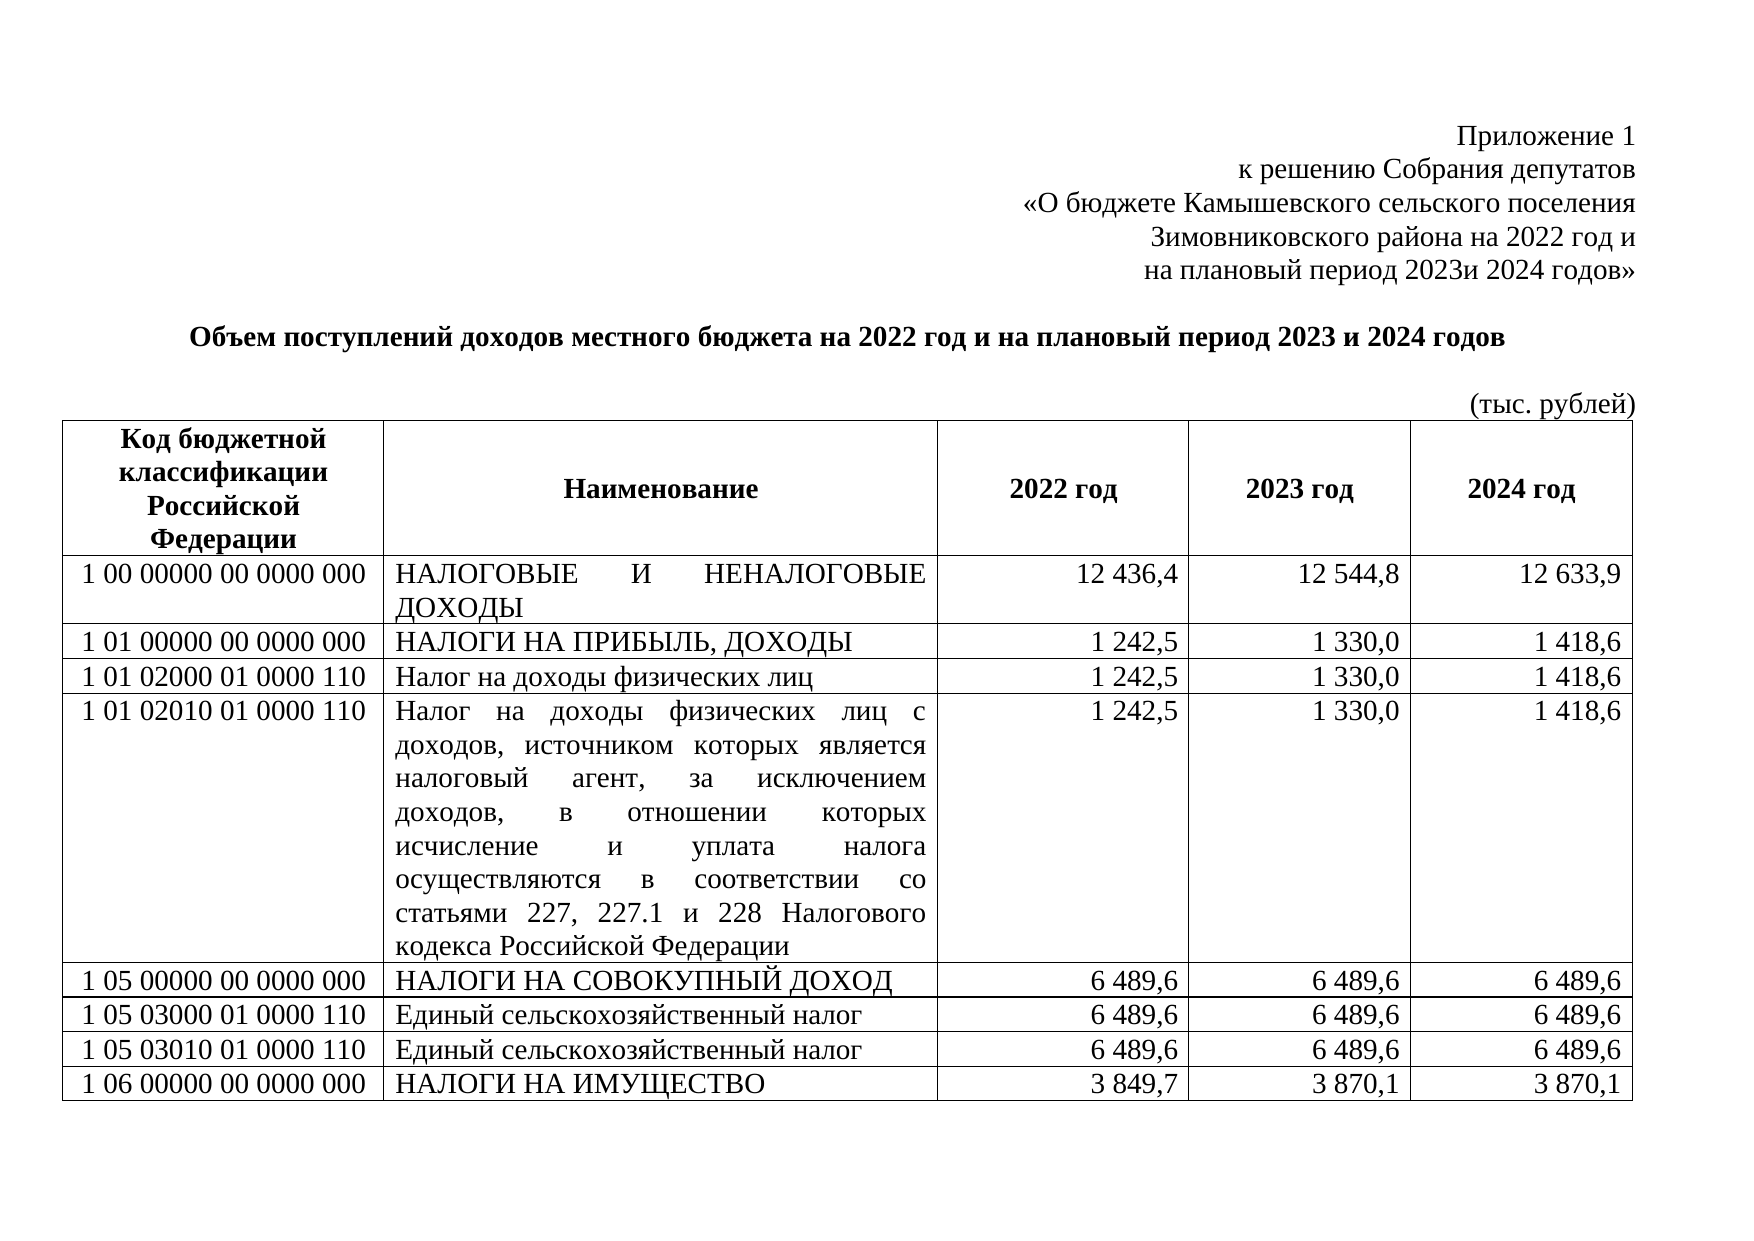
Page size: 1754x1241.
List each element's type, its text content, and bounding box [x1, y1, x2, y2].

table_cell 6 489,6 [1411, 963, 1632, 996]
table_cell 1 330,0 [1189, 624, 1410, 658]
text Приложение 1 [59, 118, 1636, 152]
table_cell Налог на доходы физических лиц [384, 659, 937, 692]
table_header Код бюджетной классификации Российской Федерации [63, 421, 383, 555]
table_header 2023 год [1189, 421, 1410, 555]
table_cell 1 05 03000 01 0000 110 [63, 998, 383, 1031]
table_cell 1 242,5 [938, 659, 1188, 692]
table_cell 1 418,6 [1411, 694, 1632, 962]
table_header 2024 год [1411, 421, 1632, 555]
table_cell 1 242,5 [938, 694, 1188, 962]
table_cell 1 06 00000 00 0000 000 [63, 1067, 383, 1100]
table_cell 12 633,9 [1411, 556, 1632, 623]
text Зимовниковского района на 2022 год и [59, 219, 1636, 252]
table_cell 1 330,0 [1189, 659, 1410, 692]
table_cell 1 00 00000 00 0000 000 [63, 556, 383, 623]
table_cell 12 436,4 [938, 556, 1188, 623]
text к решению Собрания депутатов [59, 152, 1636, 185]
table_cell 1 05 03010 01 0000 110 [63, 1032, 383, 1066]
table_cell НАЛОГИ НА ИМУЩЕСТВО [384, 1067, 937, 1100]
table_cell 1 01 02000 01 0000 110 [63, 659, 383, 692]
table_cell 6 489,6 [938, 1032, 1188, 1066]
table_header 2022 год [938, 421, 1188, 555]
table_cell 6 489,6 [1189, 998, 1410, 1031]
text Объем поступлений доходов местного бюджета на 2022 год и на плановый период 2023 и 2024 годов [59, 319, 1636, 353]
table_cell 1 01 02010 01 0000 110 [63, 694, 383, 962]
table_cell 3 870,1 [1411, 1067, 1632, 1100]
table_cell 1 418,6 [1411, 659, 1632, 692]
table_cell НАЛОГИ НА ПРИБЫЛЬ, ДОХОДЫ [384, 624, 937, 658]
table_cell 3 870,1 [1189, 1067, 1410, 1100]
table_cell 6 489,6 [938, 998, 1188, 1031]
table_cell 1 242,5 [938, 624, 1188, 658]
table_cell 6 489,6 [1411, 1032, 1632, 1066]
table_cell 6 489,6 [1411, 998, 1632, 1031]
text «О бюджете Камышевского сельского поселения [59, 185, 1636, 219]
table_cell НАЛОГИ НА СОВОКУПНЫЙ ДОХОД [384, 963, 937, 996]
table_cell 6 489,6 [938, 963, 1188, 996]
table_header Наименование [384, 421, 937, 555]
table_cell 12 544,8 [1189, 556, 1410, 623]
table_cell Единый сельскохозяйственный налог [384, 1032, 937, 1066]
text (тыс. рублей) [59, 386, 1636, 420]
table_cell 1 330,0 [1189, 694, 1410, 962]
table_cell 1 05 00000 00 0000 000 [63, 963, 383, 996]
text на плановый период 2023и 2024 годов» [59, 252, 1636, 286]
table_cell Налог на доходы физических лиц с доходов, источником которых является налоговый агент, за исключением доходов, в отношении которых исчисление и уплата налога осуществляются в соответствии со статьями 227, 227.1 и 228 Налогового кодекса Российской Федерации [384, 694, 937, 962]
table_cell 3 849,7 [938, 1067, 1188, 1100]
table_cell НАЛОГОВЫЕ И НЕНАЛОГОВЫЕ ДОХОДЫ [384, 556, 937, 623]
table_cell 1 418,6 [1411, 624, 1632, 658]
table_cell Единый сельскохозяйственный налог [384, 998, 937, 1031]
table_cell 6 489,6 [1189, 963, 1410, 996]
table_cell 6 489,6 [1189, 1032, 1410, 1066]
table_cell 1 01 00000 00 0000 000 [63, 624, 383, 658]
